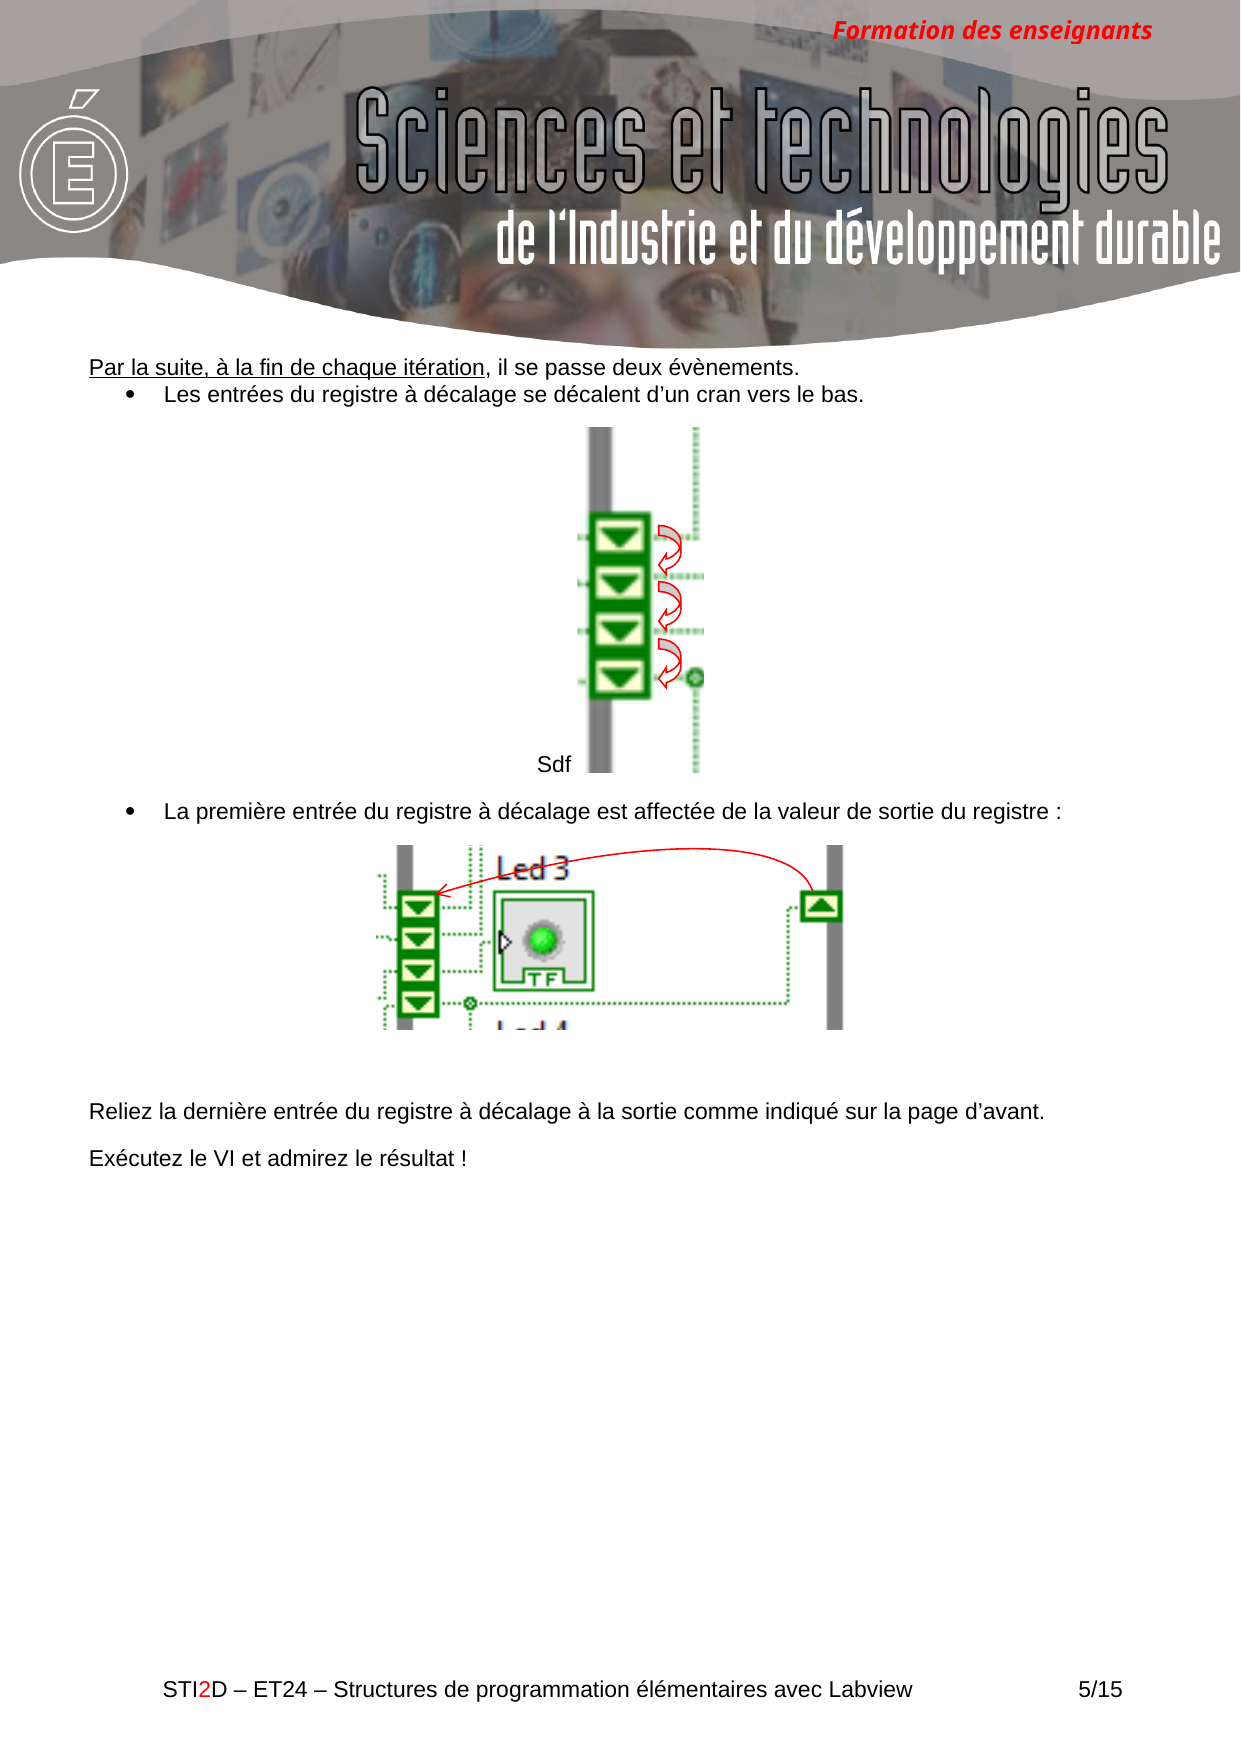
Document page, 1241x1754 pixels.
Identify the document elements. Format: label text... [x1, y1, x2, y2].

picture [577, 427, 704, 773]
text Par la suite, à la fin de chaque itération, il se passe deux évènements. [89, 354, 1152, 381]
picture [0, 0, 1241, 356]
list Les entrées du registre à décalage se décalent d’un cran vers le bas. [126, 381, 1152, 407]
text Sdf [89, 428, 1152, 777]
picture [376, 845, 864, 1030]
text Exécutez le VI et admirez le résultat ! [89, 1145, 1152, 1171]
list La première entrée du registre à décalage est affectée de la valeur de sortie du registre : [126, 798, 1152, 824]
text Reliez la dernière entrée du registre à décalage à la sortie comme indiqué sur la page d’avant. [89, 1098, 1152, 1124]
